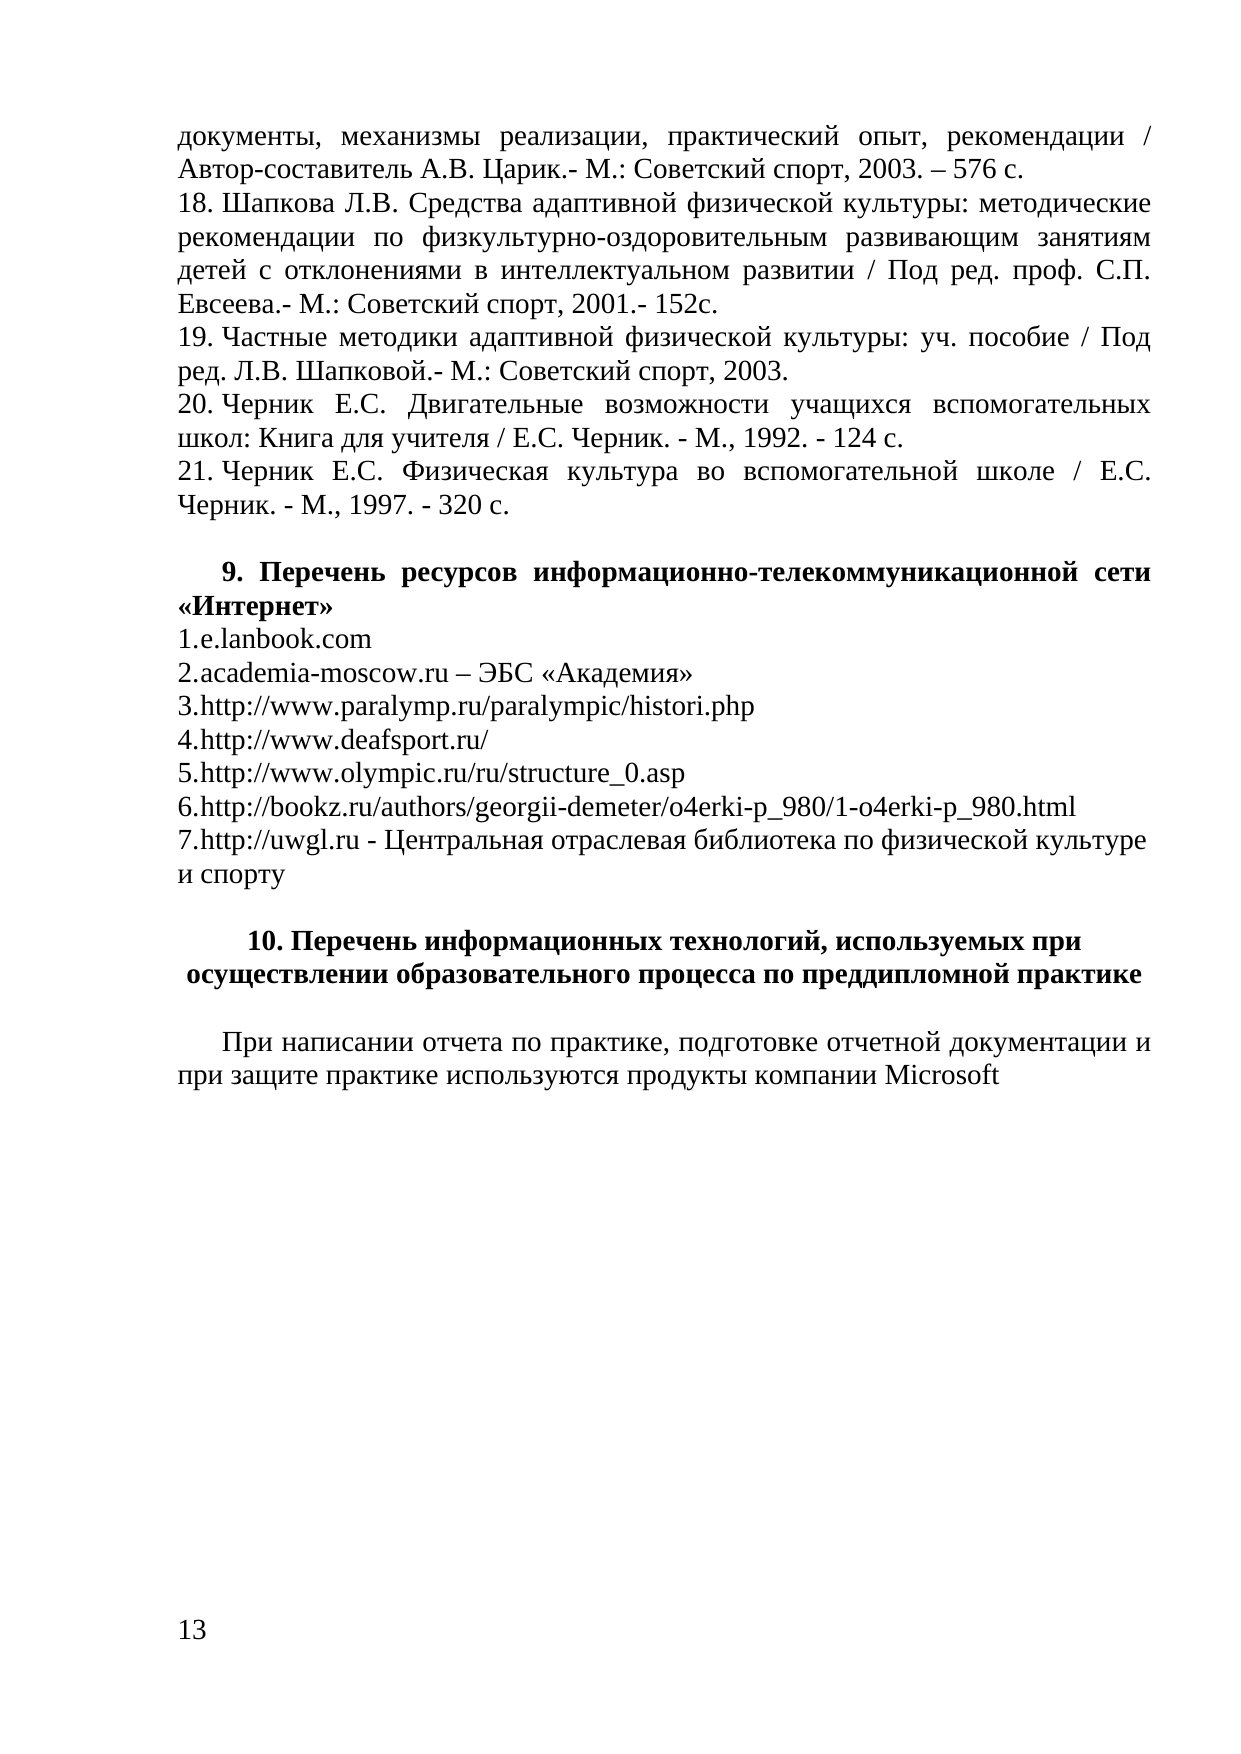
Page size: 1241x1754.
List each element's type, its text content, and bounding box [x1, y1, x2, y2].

list Черник Е.С. Двигательные возможности учащихся вспомогательных школ: Книга для учителя / Е.С. Черник. - М., 1992. - 124 с. [177, 386, 1152, 453]
list e.lanbook.com [177, 621, 1152, 655]
list academia-moscow.ru – ЭБС «Академия» [177, 655, 1152, 688]
list http://www.deafsport.ru/ [177, 722, 1152, 755]
text 10. Перечень информационных технологий, используемых при осуществлении образовательного процесса по преддипломной практике [177, 923, 1152, 990]
text 9. Перечень ресурсов информационно-телекоммуникационной сети «Интернет» [177, 554, 1152, 621]
list http://uwgl.ru - Центральная отраслевая библиотека по физической культуре и спорту [177, 822, 1152, 889]
text При написании отчета по практике, подготовке отчетной документации и при защите практике используются продукты компании Microsoft [177, 1024, 1152, 1091]
list Черник Е.С. Физическая культура во вспомогательной школе / Е.С. Черник. - М., 1997. - 320 с. [177, 453, 1152, 521]
list Шапкова Л.В. Средства адаптивной физической культуры: методические рекомендации по физкультурно-оздоровительным развивающим занятиям детей с отклонениями в интеллектуальном развитии / Под ред. проф. С.П. Евсеева.- М.: Советский спорт, 2001.- 152с. [177, 185, 1152, 319]
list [177, 118, 1152, 185]
list http://bookz.ru/authors/georgii-demeter/o4erki-p_980/1-o4erki-p_980.html [177, 789, 1152, 822]
list http://www.paralymp.ru/paralympic/histori.php [177, 688, 1152, 722]
list Частные методики адаптивной физической культуры: уч. пособие / Под ред. Л.В. Шапковой.- М.: Советский спорт, 2003. [177, 319, 1152, 386]
list http://www.olympic.ru/ru/structure_0.asp [177, 755, 1152, 789]
